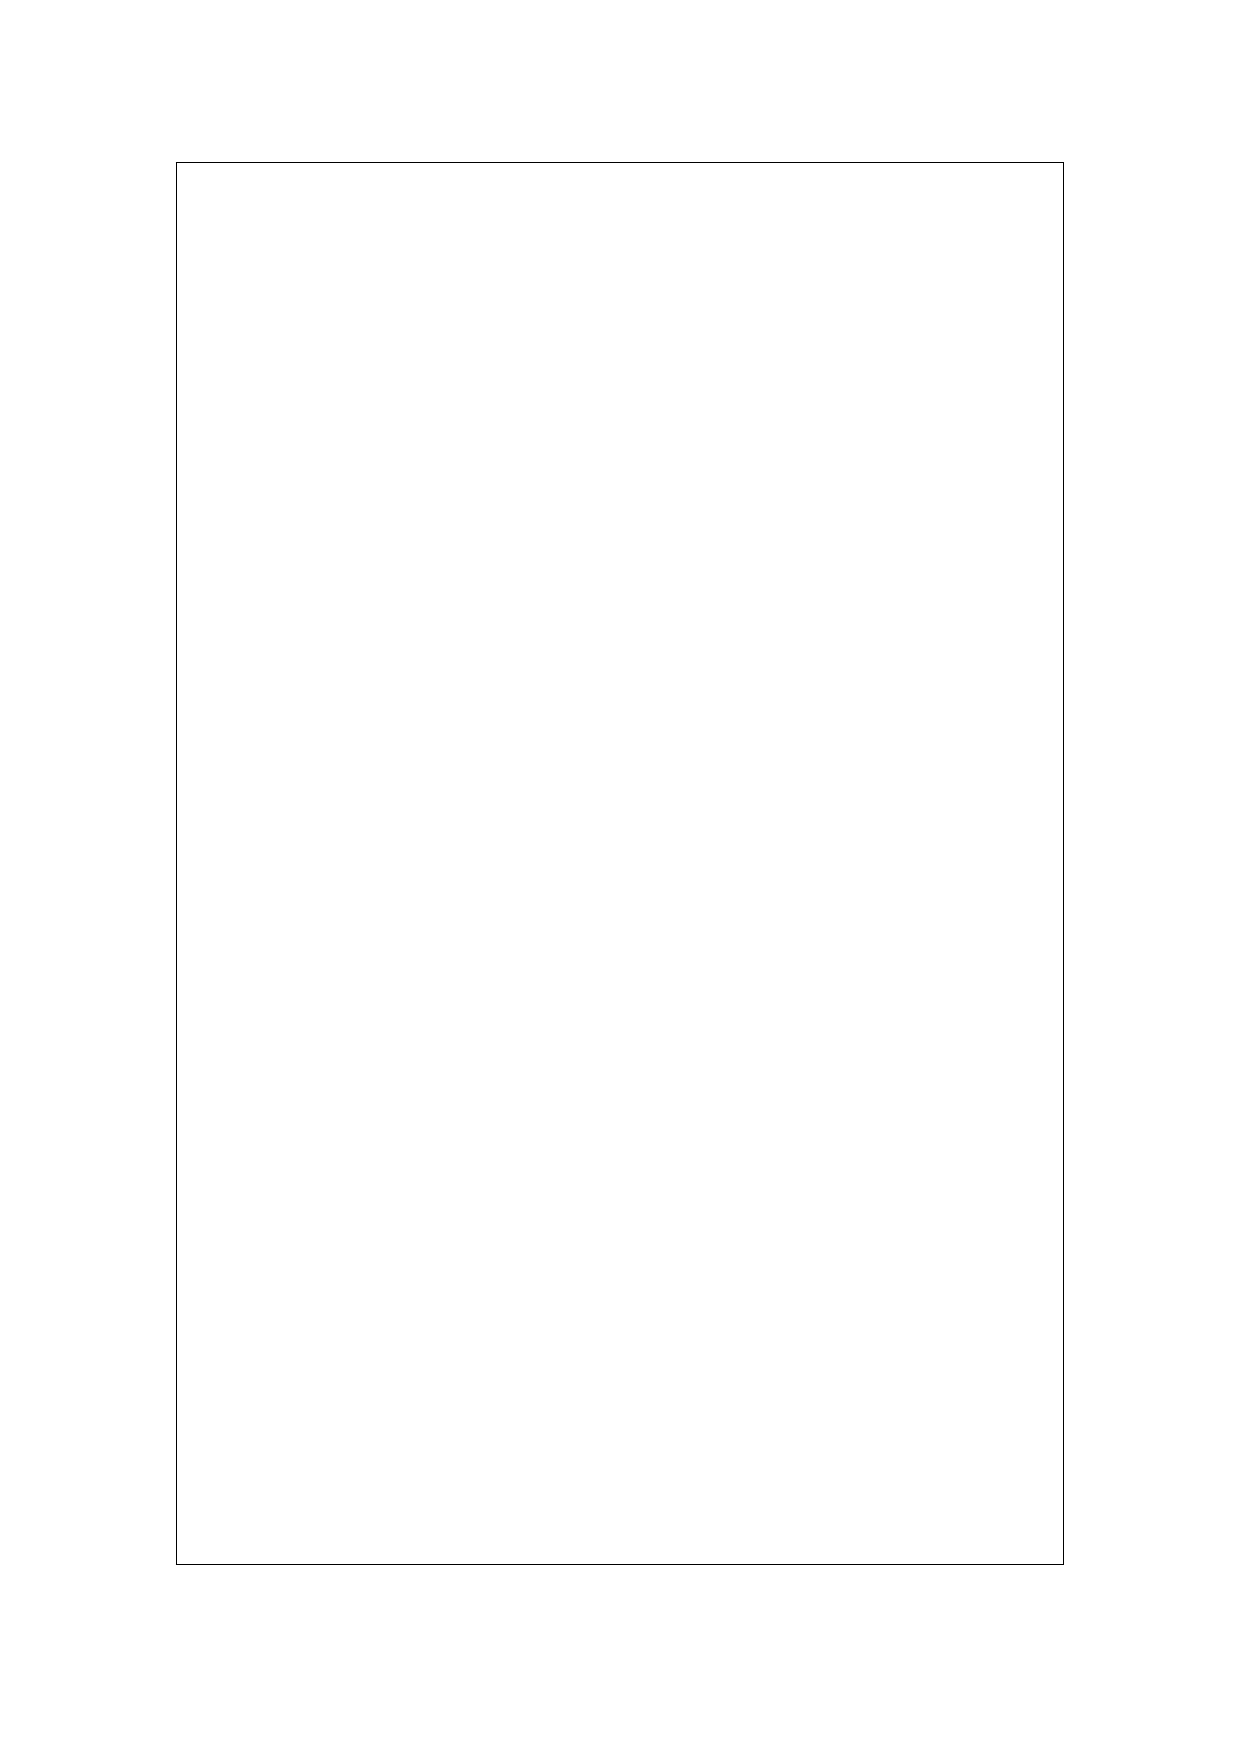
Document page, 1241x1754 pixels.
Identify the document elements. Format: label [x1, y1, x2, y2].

table_header [177, 163, 1063, 1564]
